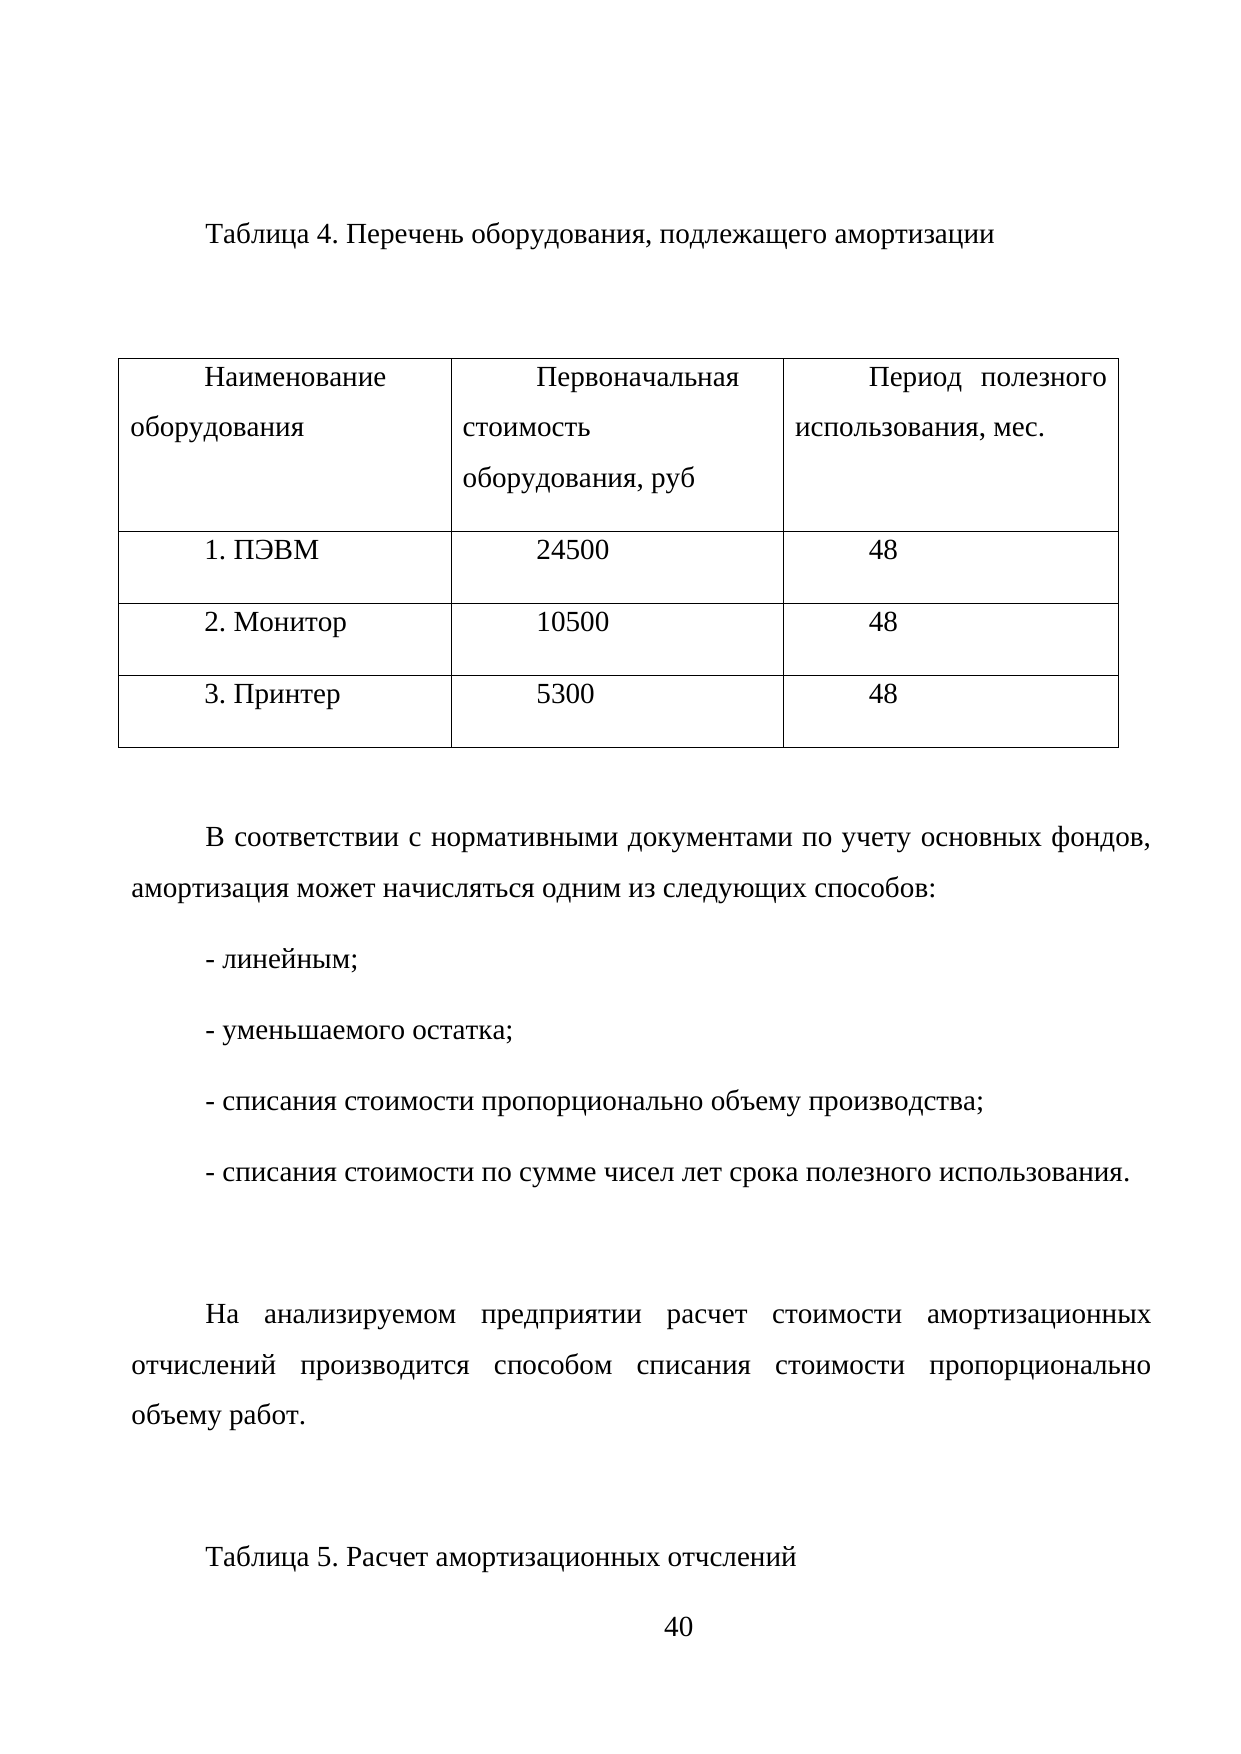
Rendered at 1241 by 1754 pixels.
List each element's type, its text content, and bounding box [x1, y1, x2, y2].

table_header Наименование оборудования [119, 359, 451, 531]
table_header Первоначальная стоимость оборудования, руб [452, 359, 783, 531]
table_cell 24500 [452, 532, 783, 603]
text Таблица 4. Перечень оборудования, подлежащего амортизации [131, 216, 1152, 249]
table_cell 48 [784, 532, 1118, 603]
table_cell 48 [784, 604, 1118, 675]
text На анализируемом предприятии расчет стоимости амортизационных отчислений производится способом списания стоимости пропорционально объему работ. [131, 1297, 1152, 1431]
text В соответствии с нормативными документами по учету основных фондов, амортизация может начисляться одним из следующих способов: [131, 819, 1152, 903]
table_cell 5300 [452, 676, 783, 747]
text - линейным; [131, 941, 1152, 974]
table_cell 10500 [452, 604, 783, 675]
text - списания стоимости по сумме чисел лет срока полезного использования. [131, 1154, 1152, 1188]
table_cell 3. Принтер [119, 676, 451, 747]
table_cell 1. ПЭВМ [119, 532, 451, 603]
table_header Период полезного использования, мес. [784, 359, 1118, 531]
text - уменьшаемого остатка; [131, 1012, 1152, 1046]
text Таблица 5. Расчет амортизационных отчслений [131, 1539, 1152, 1573]
text - списания стоимости пропорционально объему производства; [131, 1083, 1152, 1117]
table_cell 2. Монитор [119, 604, 451, 675]
table_cell 48 [784, 676, 1118, 747]
